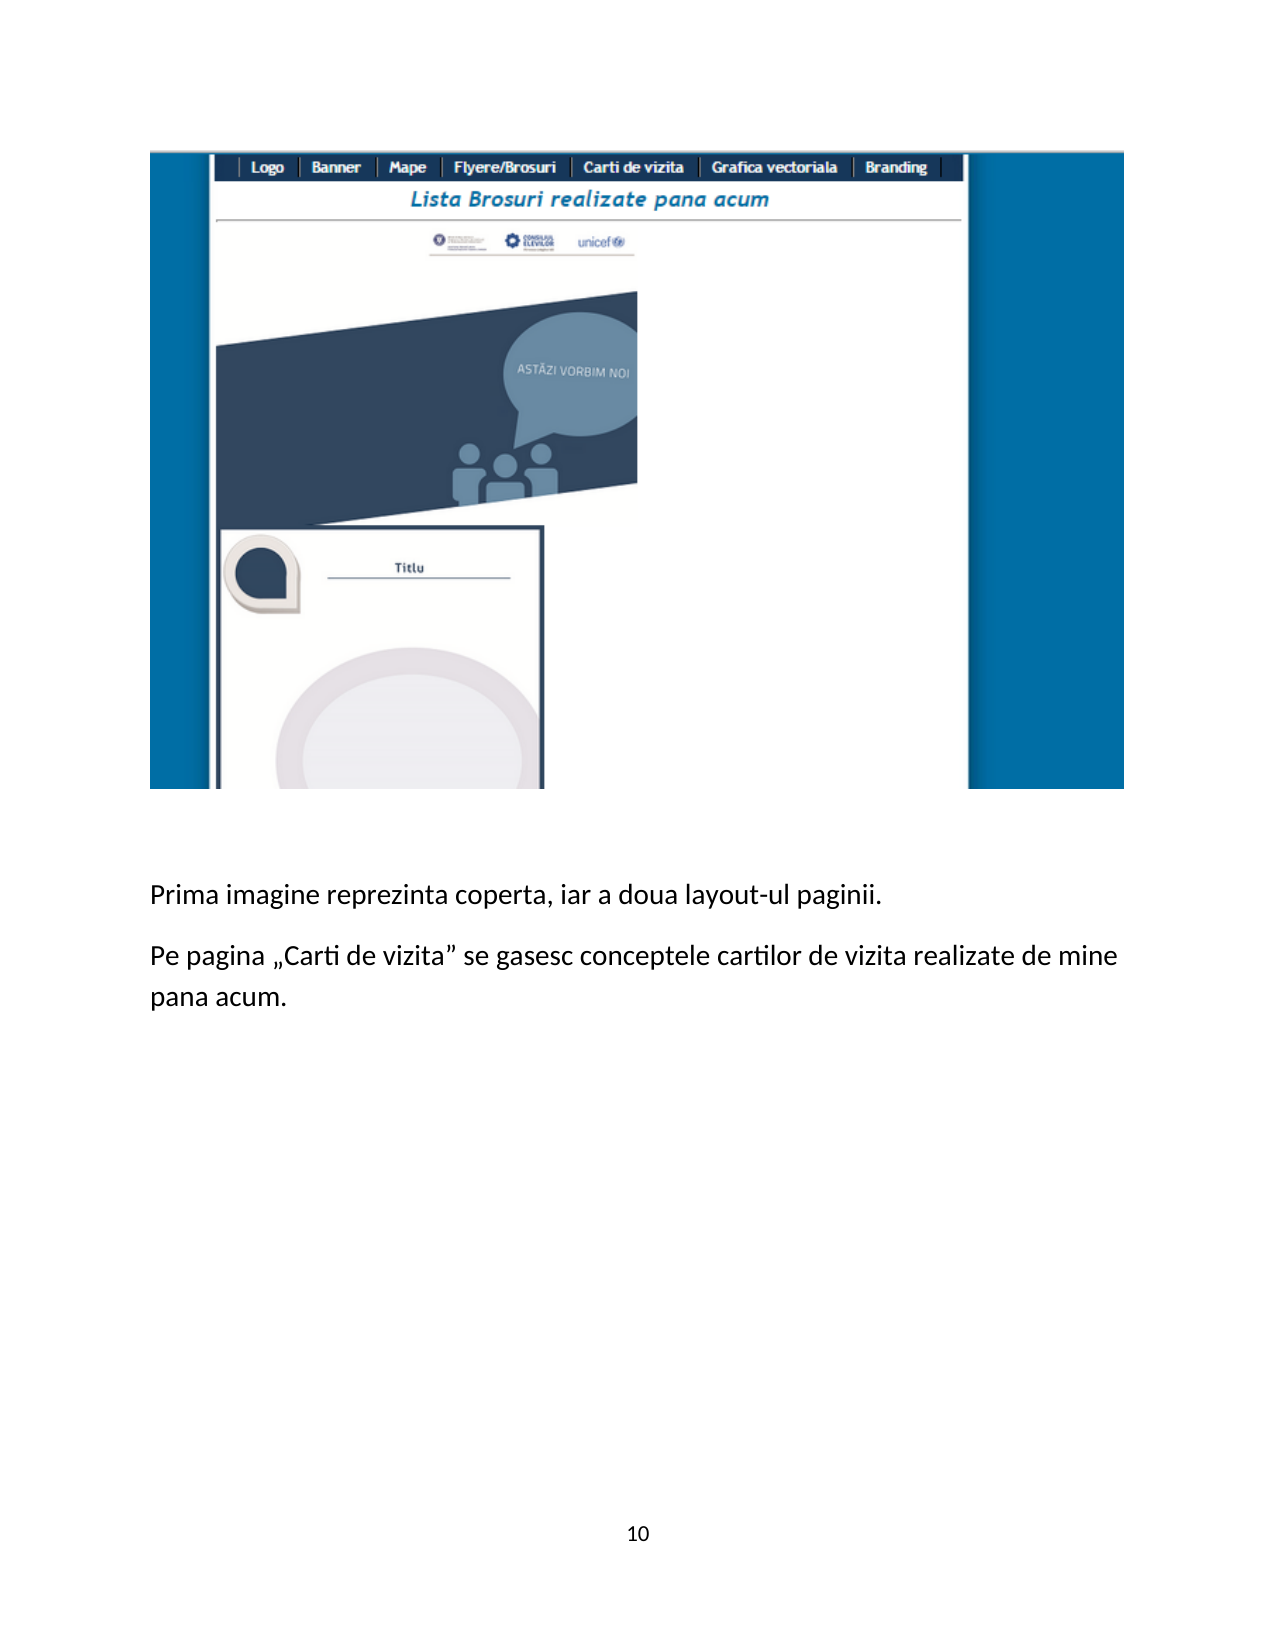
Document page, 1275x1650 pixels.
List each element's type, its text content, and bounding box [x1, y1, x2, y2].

picture [150, 150, 1124, 789]
text Pe pagina „Carti de vizita” se gasesc conceptele cartilor de vizita realizate de mine pana acum. [150, 937, 1125, 1014]
text Prima imagine reprezinta coperta, iar a doua layout-ul paginii. [150, 876, 1125, 911]
